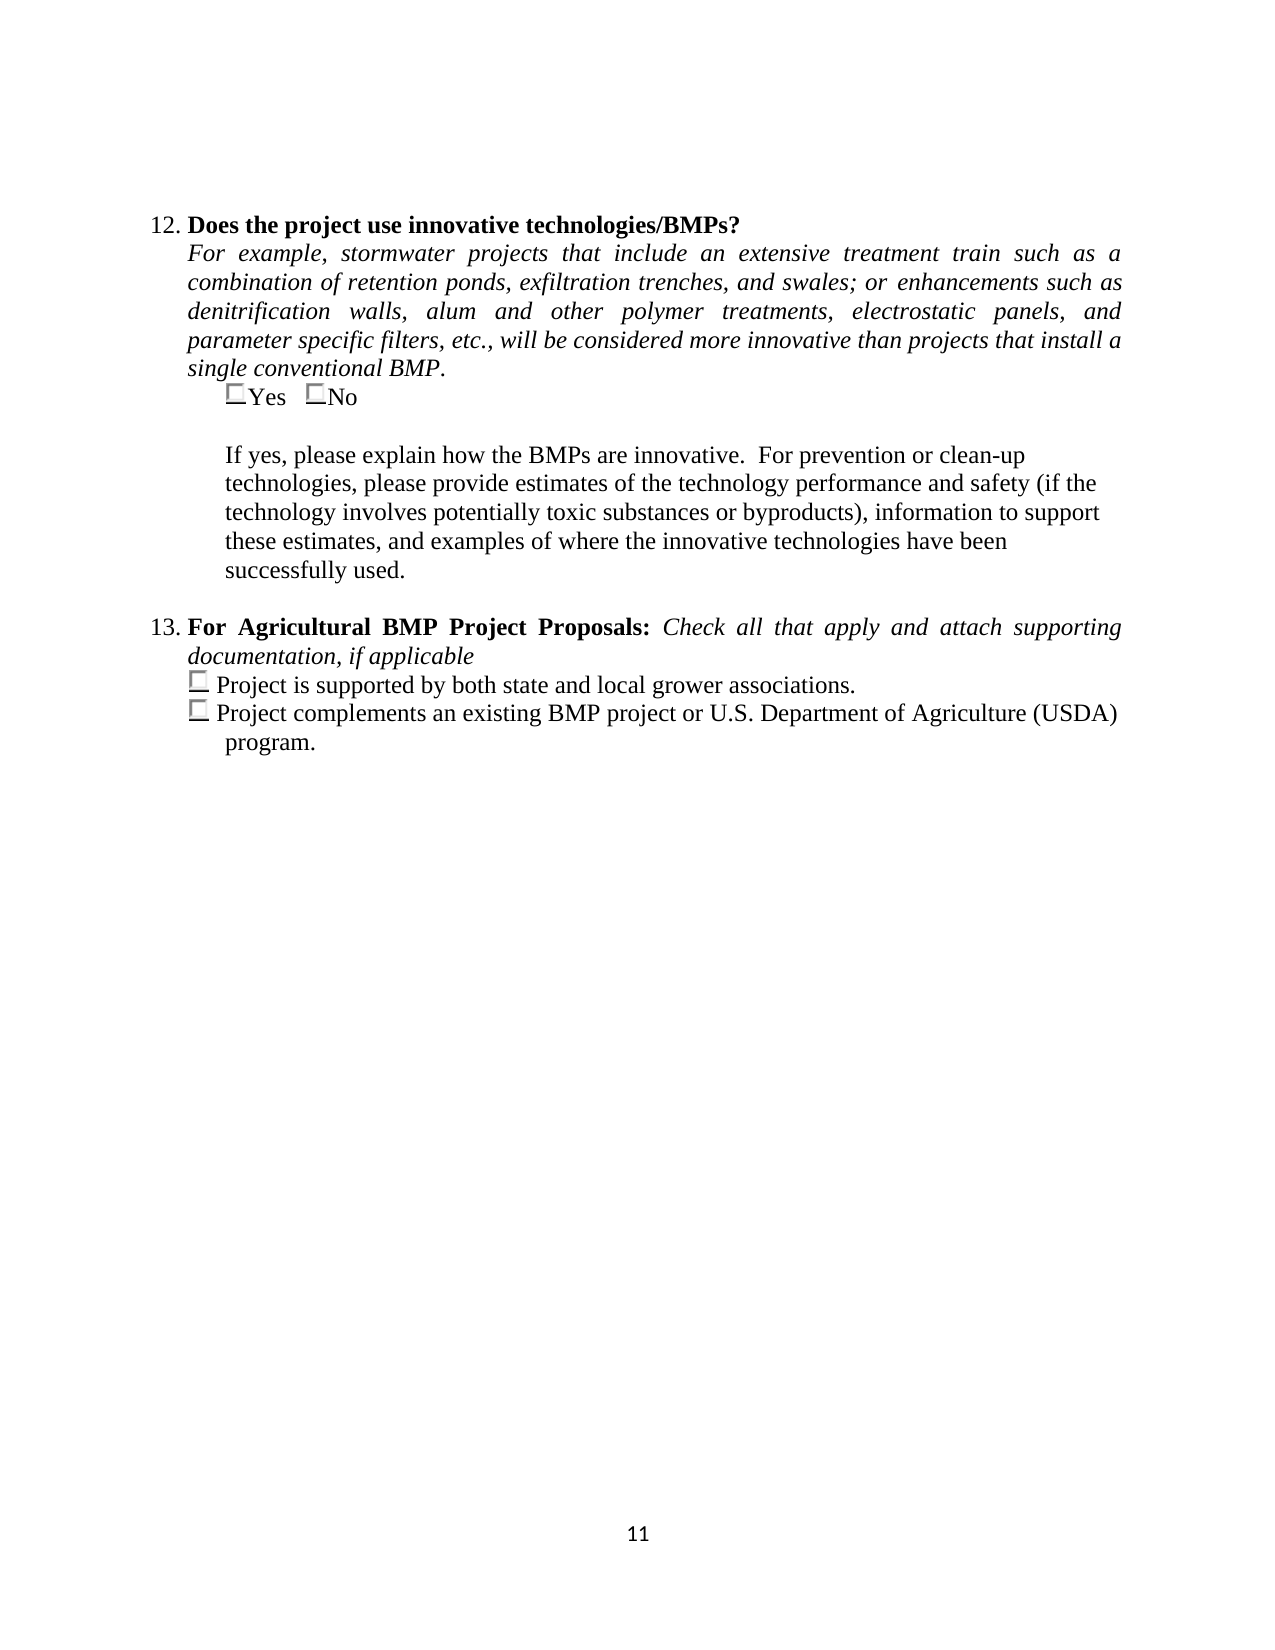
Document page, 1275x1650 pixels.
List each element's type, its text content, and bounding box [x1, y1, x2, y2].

list For example, stormwater projects that include an extensive treatment train such as a combination of retention ponds, exfiltration trenches, and swales; or enhancements such as denitrification walls, alum and other polymer treatments, electrostatic panels, and parameter specific filters, etc., will be considered more innovative than projects that install a single conventional BMP. [187, 238, 1125, 382]
list For Agricultural BMP Project Proposals: Check all that apply and attach supporting documentation, if applicable [150, 612, 1125, 670]
list Does the project use innovative technologies/BMPs? [150, 210, 1125, 238]
text Project complements an existing BMP project or U.S. Department of Agriculture (USDA) program. [187, 698, 1125, 756]
text Project is supported by both state and local grower associations. [187, 670, 1125, 698]
text If yes, please explain how the BMPs are innovative. For prevention or clean-up technologies, please provide estimates of the technology performance and safety (if the technology involves potentially toxic substances or byproducts), information to support these estimates, and examples of where the innovative technologies have been successfully used. [225, 440, 1125, 583]
text Yes No [225, 382, 1125, 411]
